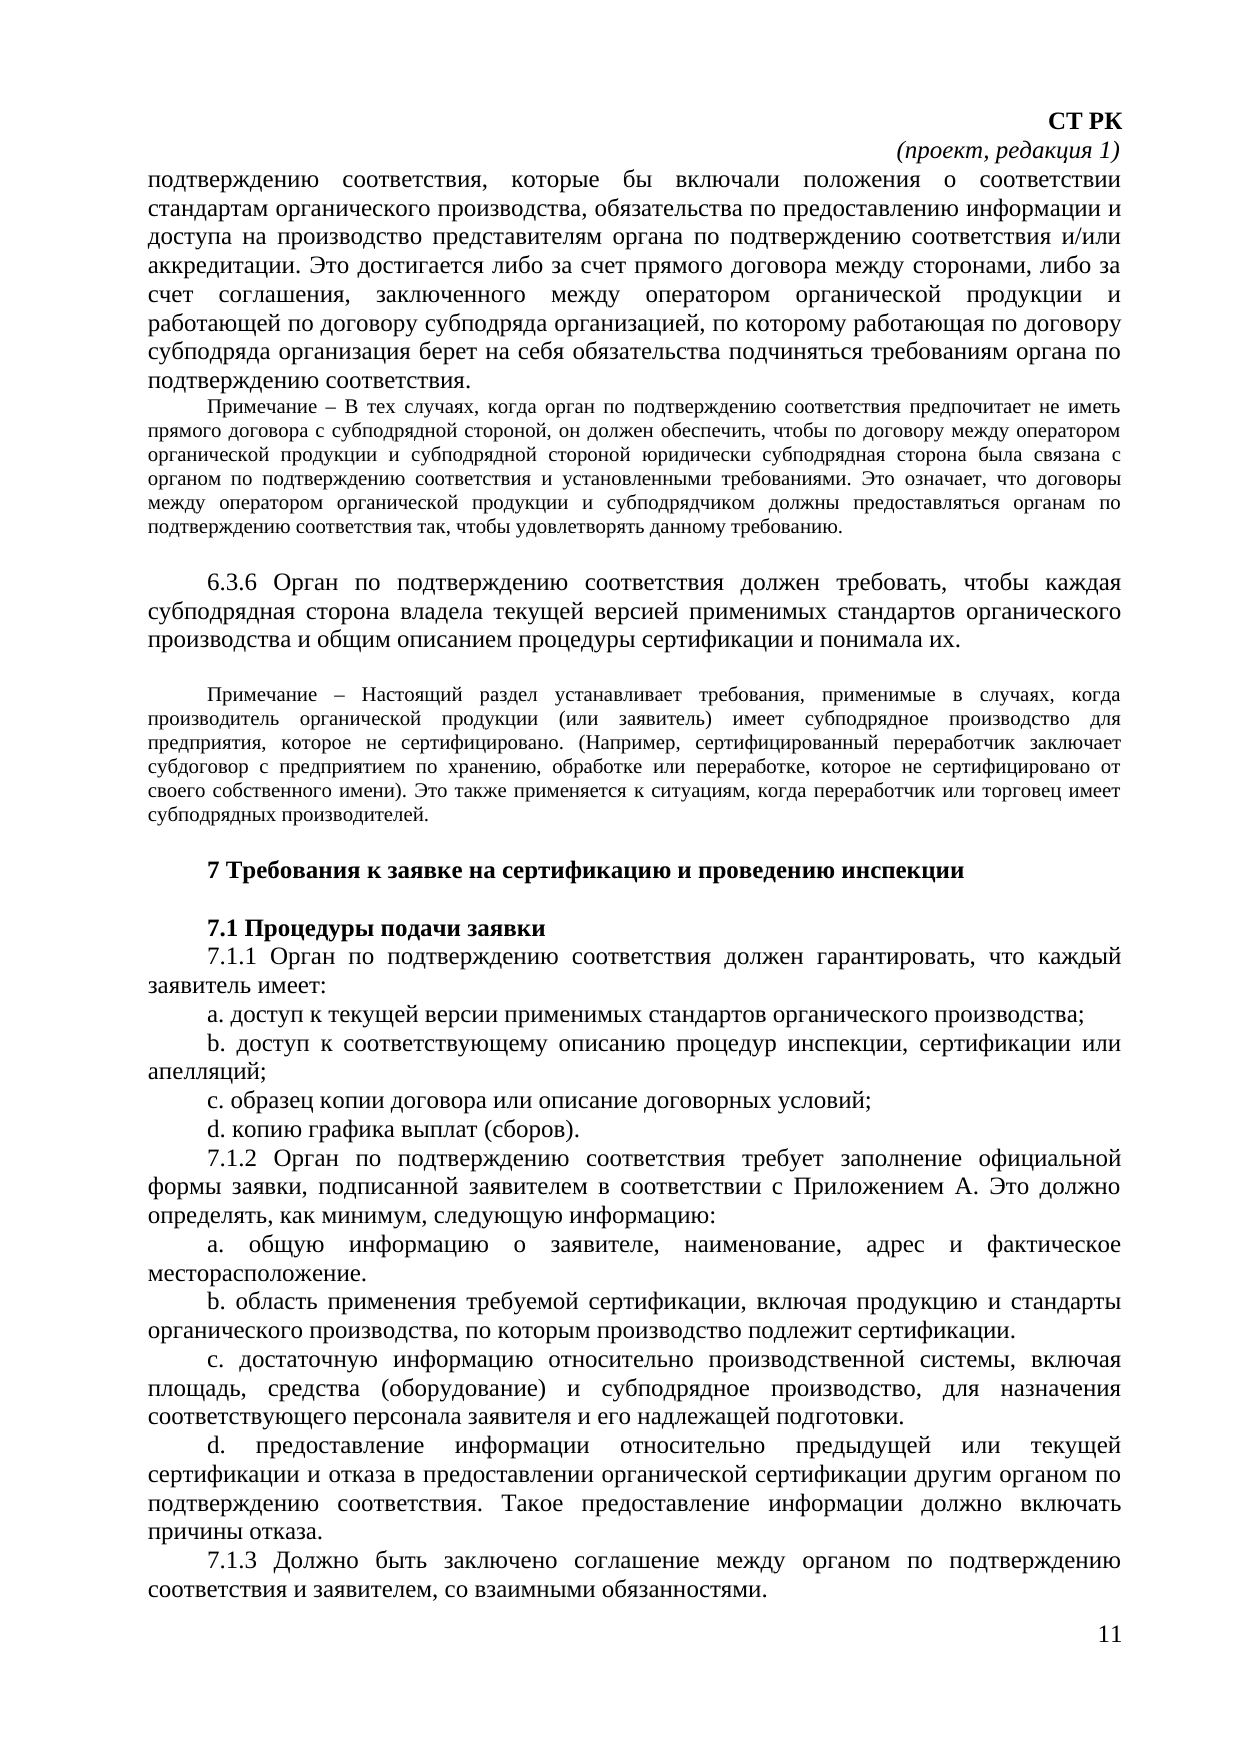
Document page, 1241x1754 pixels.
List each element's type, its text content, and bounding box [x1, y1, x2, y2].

text Примечание – В тех случаях, когда орган по подтверждению соответствия предпочитает не иметь прямого договора с субподрядной стороной, он должен обеспечить, чтобы по договору между оператором органической продукции и субподрядной стороной юридически субподрядная сторона была связана с органом по подтверждению соответствия и установленными требованиями. Это означает, что договоры между оператором органической продукции и субподрядчиком должны предоставляться органам по подтверждению соответствия так, чтобы удовлетворять данному требованию. [148, 394, 1122, 538]
text a. общую информацию о заявителе, наименование, адрес и фактическое месторасположение. [148, 1229, 1122, 1286]
text 7.1.3 Должно быть заключено соглашение между органом по подтверждению соответствия и заявителем, со взаимными обязанностями. [148, 1545, 1122, 1603]
text d. предоставление информации относительно предыдущей или текущей сертификации и отказа в предоставлении органической сертификации другим органом по подтверждению соответствия. Такое предоставление информации должно включать причины отказа. [148, 1430, 1122, 1545]
text c. достаточную информацию относительно производственной системы, включая площадь, средства (оборудование) и субподрядное производство, для назначения соответствующего персонала заявителя и его надлежащей подготовки. [148, 1344, 1122, 1430]
text b. область применения требуемой сертификации, включая продукцию и стандарты органического производства, по которым производство подлежит сертификации. [148, 1286, 1122, 1344]
text a. доступ к текущей версии применимых стандартов органического производства; [148, 999, 1122, 1028]
text 6.3.6 Орган по подтверждению соответствия должен требовать, чтобы каждая субподрядная сторона владела текущей версией применимых стандартов органического производства и общим описанием процедуры сертификации и понимала их. [148, 567, 1122, 653]
text c. образец копии договора или описание договорных условий; [148, 1085, 1122, 1114]
text 7.1.1 Орган по подтверждению соответствия должен гарантировать, что каждый заявитель имеет: [148, 941, 1122, 999]
text 7.1.2 Орган по подтверждению соответствия требует заполнение официальной формы заявки, подписанной заявителем в соответствии с Приложением А. Это должно определять, как минимум, следующую информацию: [148, 1143, 1122, 1229]
text b. доступ к соответствующему описанию процедур инспекции, сертификации или апелляций; [148, 1028, 1122, 1085]
text 7 Требования к заявке на сертификацию и проведению инспекции [148, 855, 1122, 884]
text 7.1 Процедуры подачи заявки [148, 913, 1122, 941]
text Примечание – Настоящий раздел устанавливает требования, применимые в случаях, когда производитель органической продукции (или заявитель) имеет субподрядное производство для предприятия, которое не сертифицировано. (Например, сертифицированный переработчик заключает субдоговор с предприятием по хранению, обработке или переработке, которое не сертифицировано от своего собственного имени). Это также применяется к ситуациям, когда переработчик или торговец имеет субподрядных производителей. [148, 682, 1122, 826]
text d. копию графика выплат (сборов). [148, 1114, 1122, 1143]
